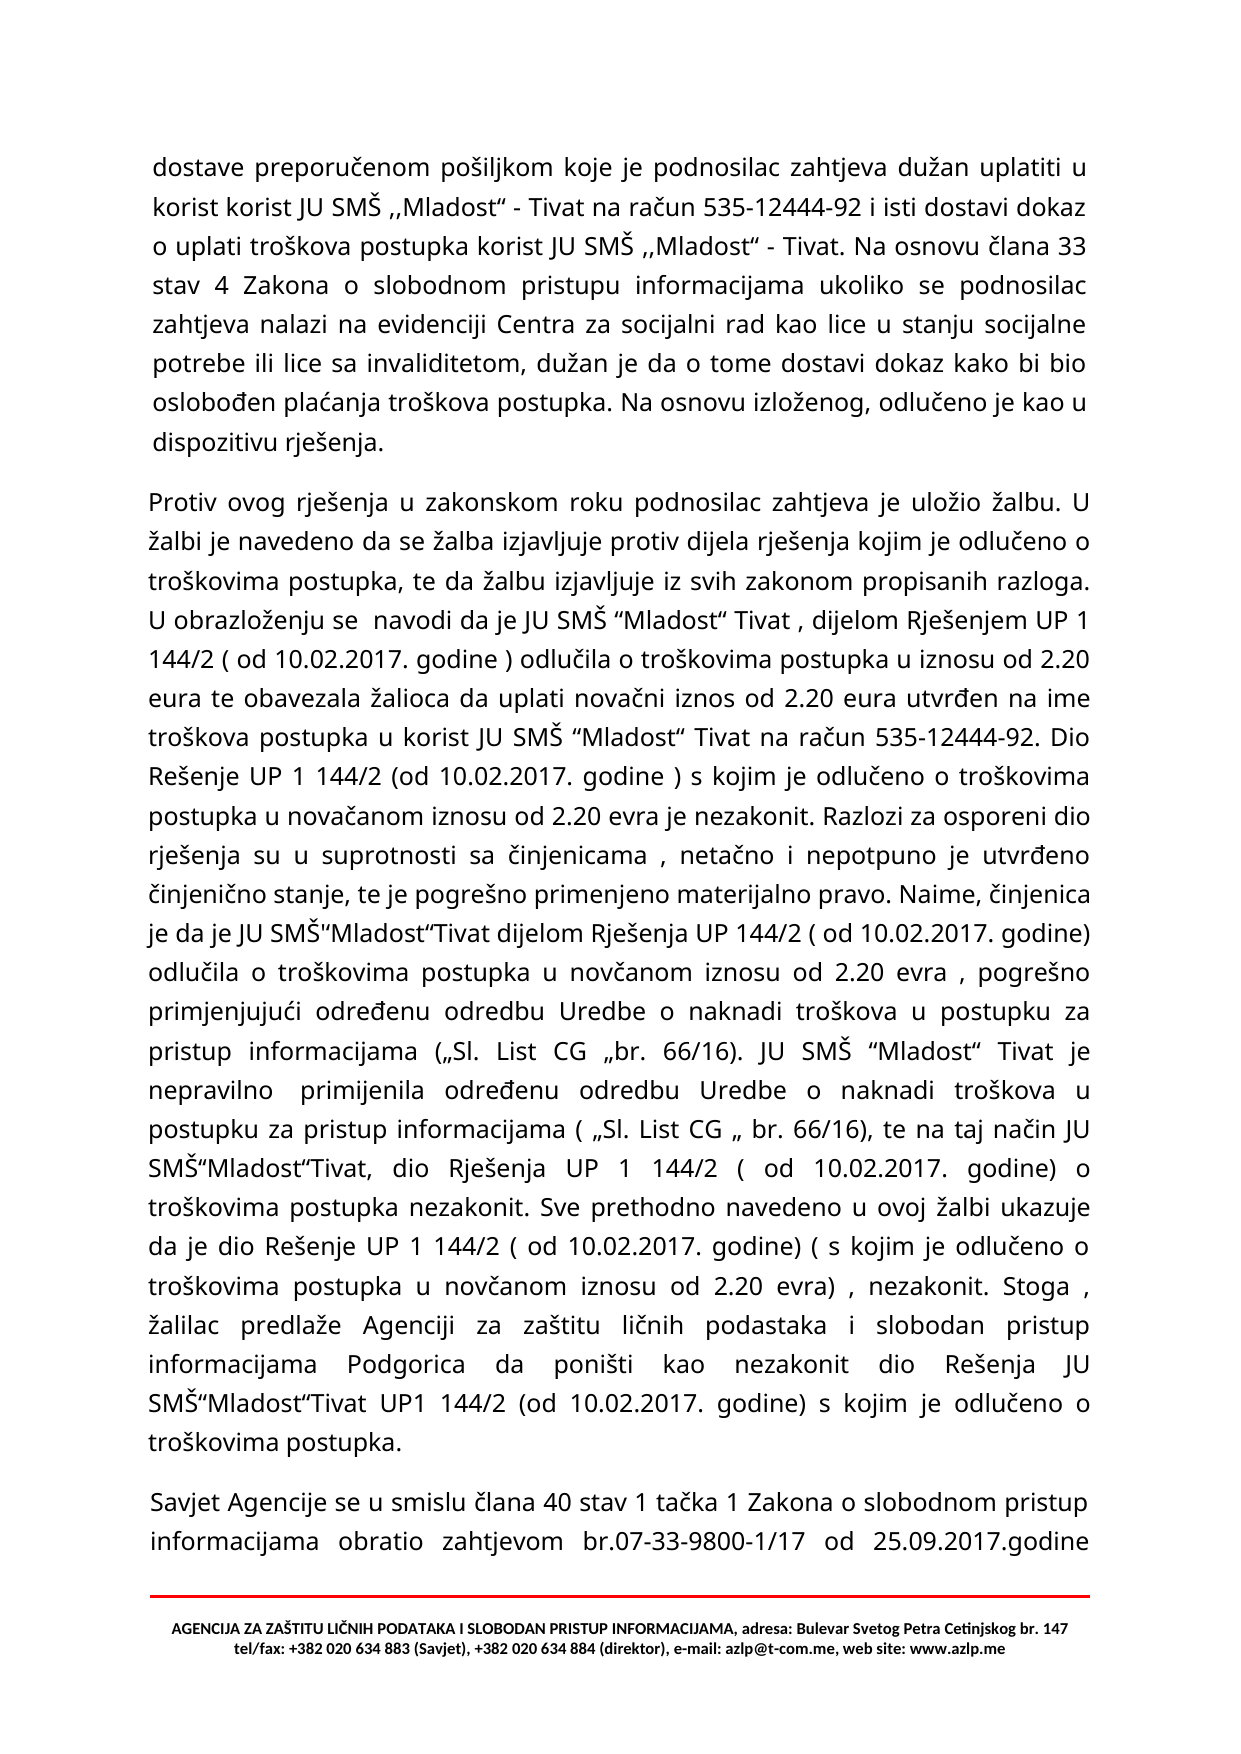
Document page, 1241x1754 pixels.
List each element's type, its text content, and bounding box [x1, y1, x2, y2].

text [150, 1485, 1090, 1558]
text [152, 150, 1088, 458]
text Protiv ovog rješenja u zakonskom roku podnosilac zahtjeva je uložio žalbu. U žalbi je navedeno da se žalba izjavljuje protiv dijela rješenja kojim je odlučeno o troškovima postupka, te da žalbu izjavljuje iz svih zakonom propisanih razloga. U obrazloženju se navodi da je JU SMŠ “Mladost“ Tivat , dijelom Rješenjem UP 1 144/2 ( od 10.02.2017. godine ) odlučila o troškovima postupka u iznosu od 2.20 eura te obavezala žalioca da uplati novačni iznos od 2.20 eura utvrđen na ime troškova postupka u korist JU SMŠ “Mladost“ Tivat na račun 535-12444-92. Dio Rešenje UP 1 144/2 (od 10.02.2017. godine ) s kojim je odlučeno o troškovima postupka u novačanom iznosu od 2.20 evra je nezakonit. Razlozi za osporeni dio rješenja su u suprotnosti sa činjenicama , netačno i nepotpuno je utvrđeno činjenično stanje, te je pogrešno primenjeno materijalno pravo. Naime, činjenica je da je JU SMŠ'‘Mladost“Tivat dijelom Rješenja UP 144/2 ( od 10.02.2017. godine) odlučila o troškovima postupka u novčanom iznosu od 2.20 evra , pogrešno primjenjujući određenu odredbu Uredbe o naknadi troškova u postupku za pristup informacijama („Sl. List CG „br. 66/16). JU SMŠ “Mladost“ Tivat je nepravilno primijenila određenu odredbu Uredbe o naknadi troškova u postupku za pristup informacijama ( „Sl. List CG „ br. 66/16), te na taj način JU SMŠ‘‘Mladost“Tivat, dio Rješenja UP 1 144/2 ( od 10.02.2017. godine) o troškovima postupka nezakonit. Sve prethodno navedeno u ovoj žalbi ukazuje da je dio Rešenje UP 1 144/2 ( od 10.02.2017. godine) ( s kojim je odlučeno o troškovima postupka u novčanom iznosu od 2.20 evra) , nezakonit. Stoga , žalilac predlaže Agenciji za zaštitu ličnih podastaka i slobodan pristup informacijama Podgorica da poništi kao nezakonit dio Rešenja JU SMŠ“Mladost“Tivat UP1 144/2 (od 10.02.2017. godine) s kojim je odlučeno o troškovima postupka. [148, 485, 1092, 1459]
